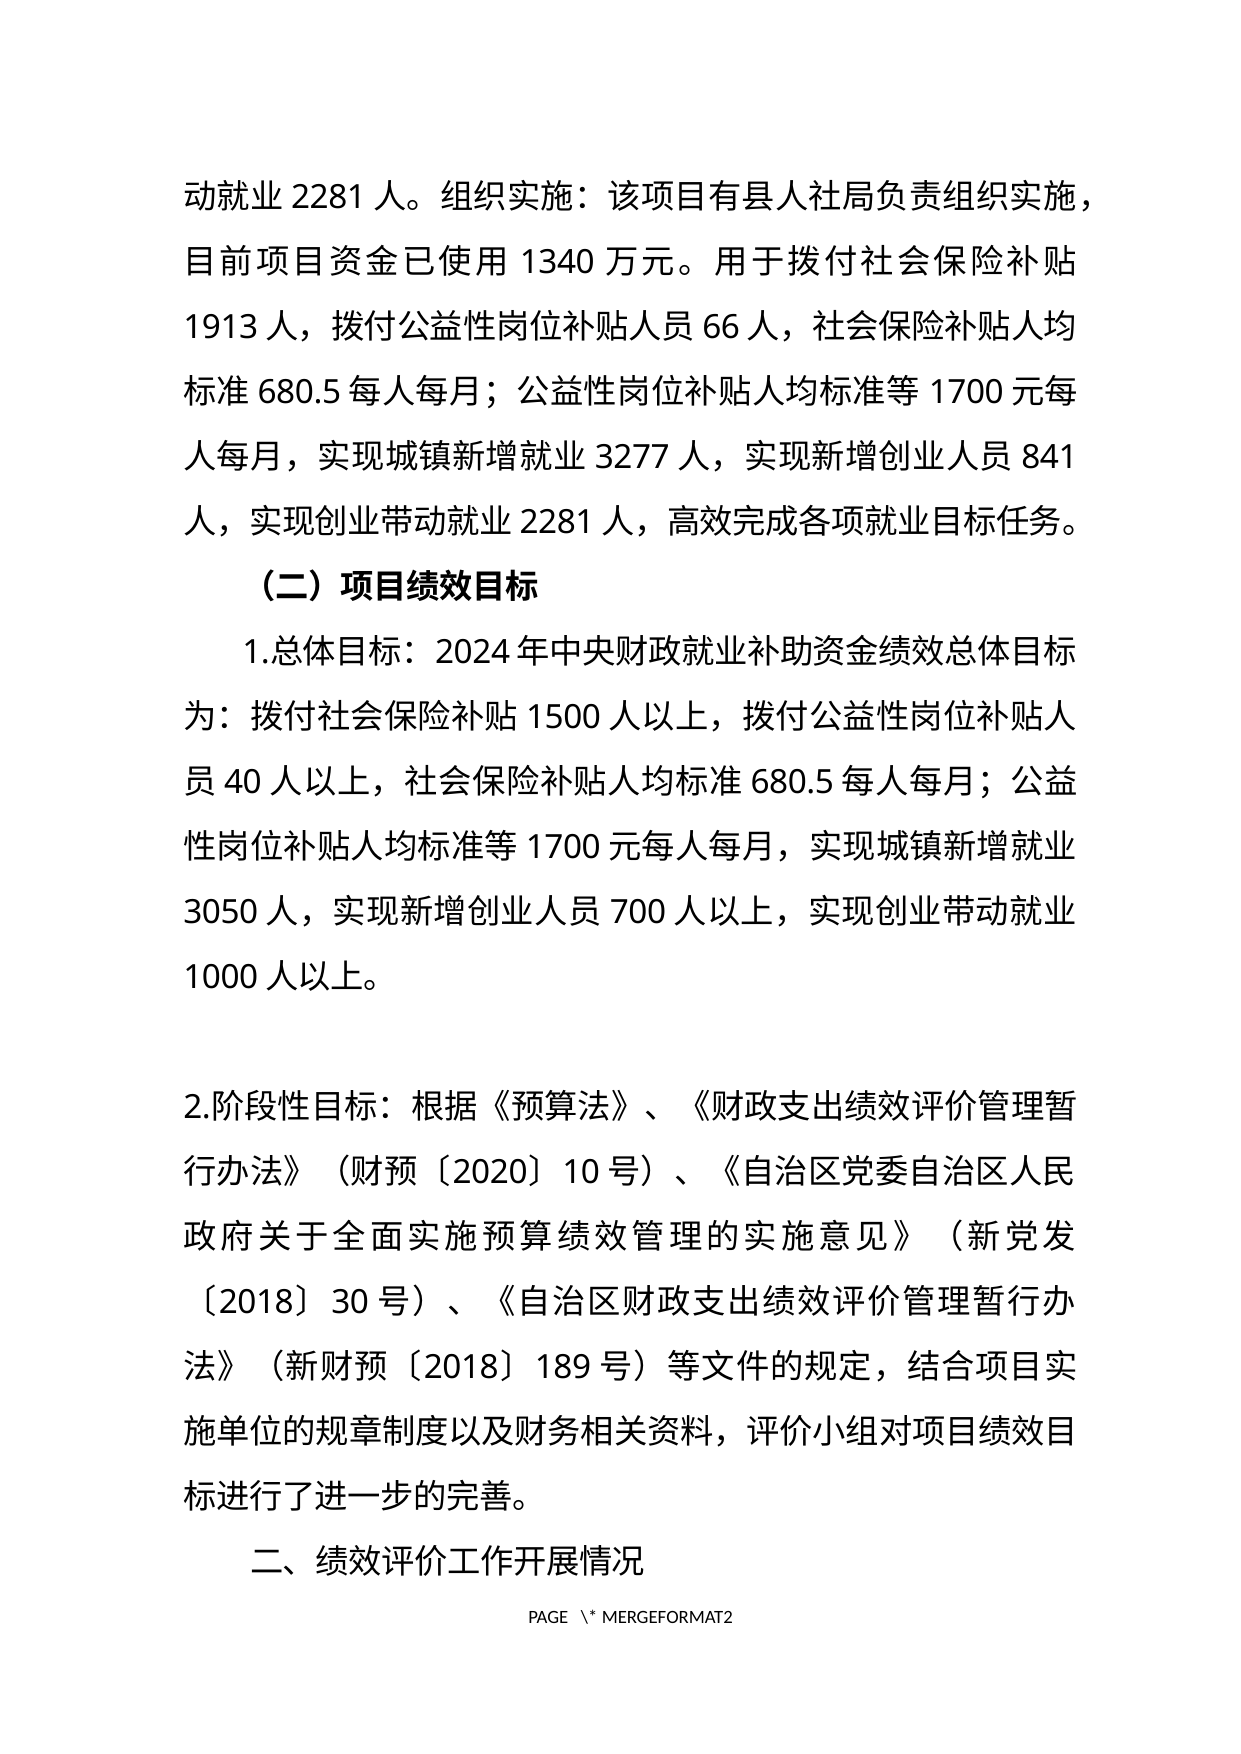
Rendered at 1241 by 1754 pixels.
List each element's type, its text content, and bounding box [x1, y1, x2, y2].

text （二）项目绩效目标 [183, 552, 1078, 617]
text 1.总体目标：2024年中央财政就业补助资金绩效总体目标为：拨付社会保险补贴1500人以上，拨付公益性岗位补贴人员40人以上，社会保险补贴人均标准680.5每人每月；公益性岗位补贴人均标准等1700元每人每月，实现城镇新增就业3050人，实现新增创业人员700人以上，实现创业带动就业1000人以上。 2.阶段性目标：根据《预算法》、《财政支出绩效评价管理暂行办法》（财预〔2020〕10号）、《自治区党委自治区人民政府关于全面实施预算绩效管理的实施意见》（新党发〔2018〕30号）、《自治区财政支出绩效评价管理暂行办法》（新财预〔2018〕189号）等文件的规定，结合项目实施单位的规章制度以及财务相关资料，评价小组对项目绩效目标进行了进一步的完善。 [183, 617, 1078, 1527]
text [183, 162, 1078, 552]
text 二、绩效评价工作开展情况 [183, 1527, 1078, 1592]
